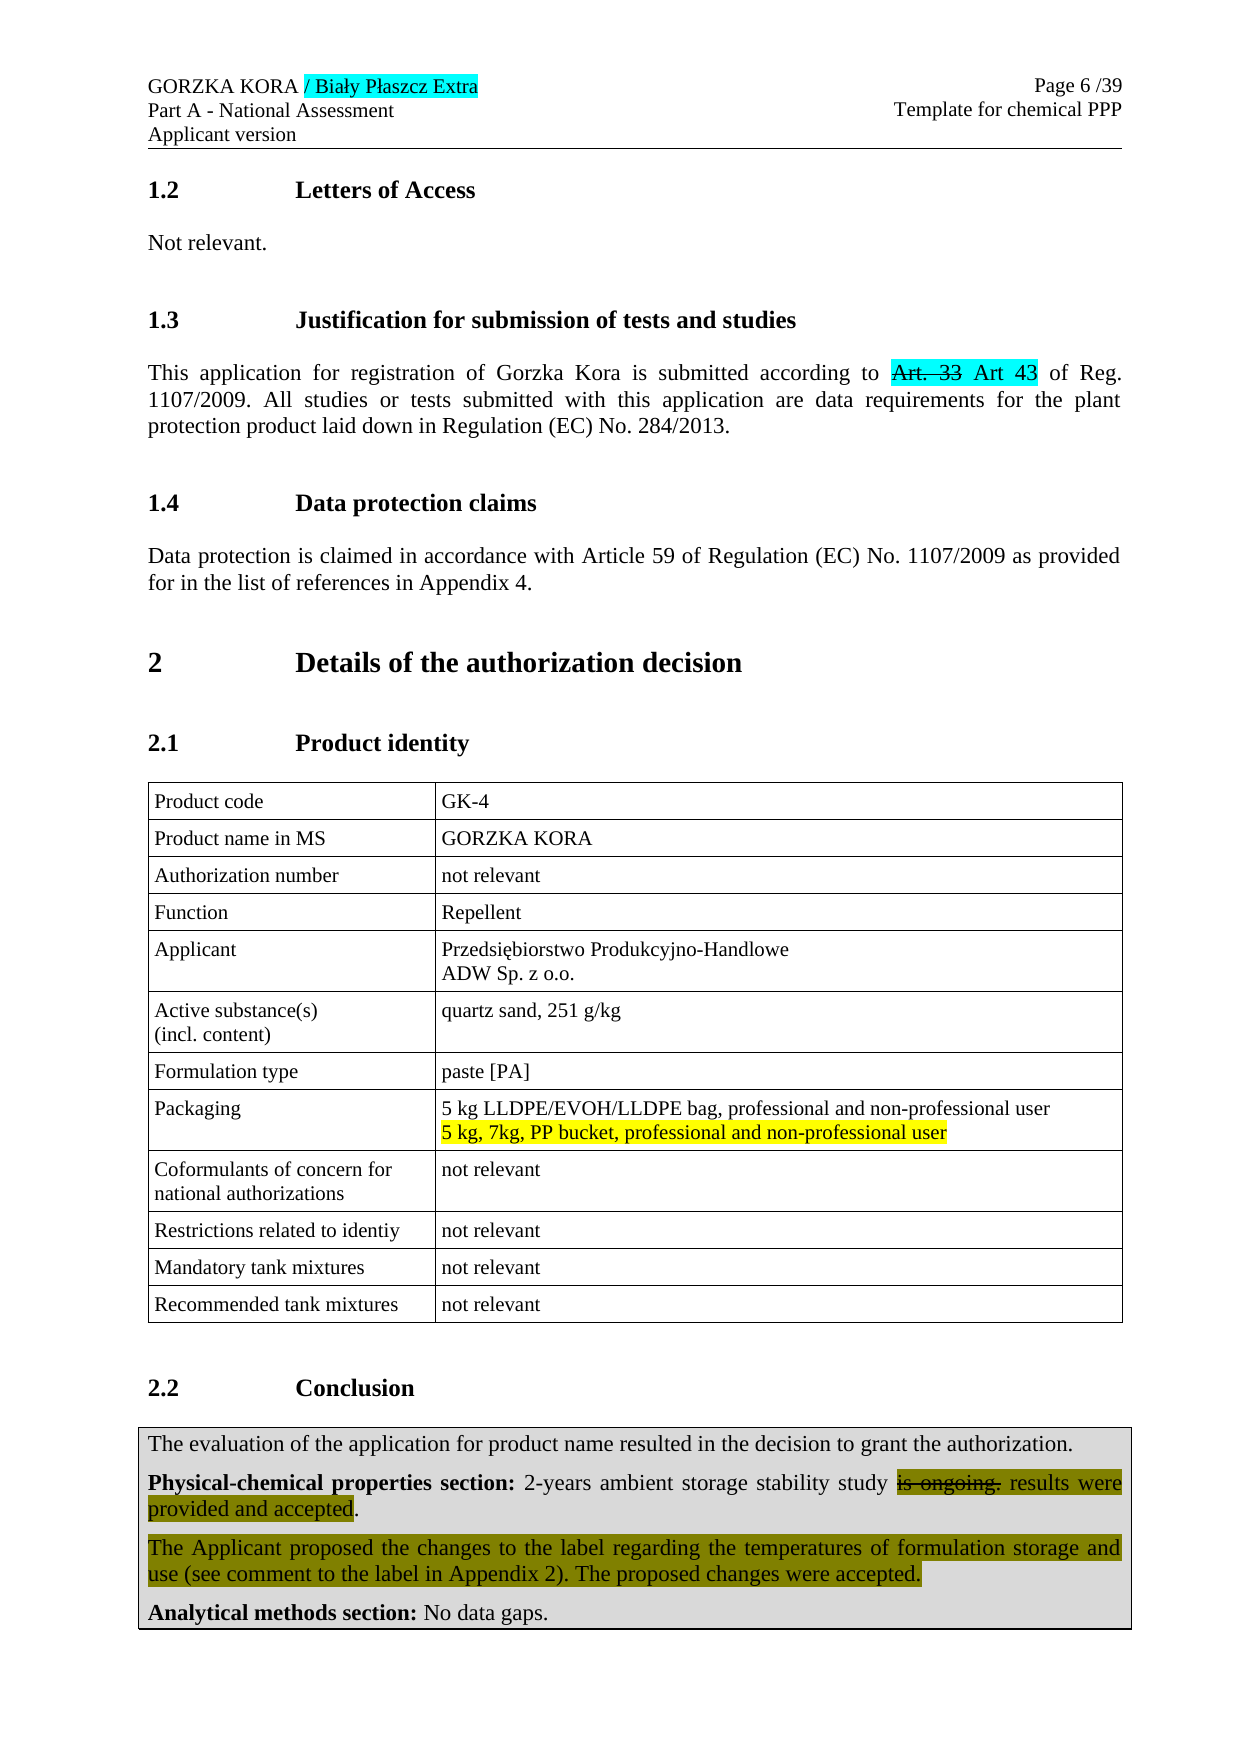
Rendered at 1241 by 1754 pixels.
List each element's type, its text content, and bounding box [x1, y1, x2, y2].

subtitle Data protection claims [148, 488, 1122, 517]
text Data protection is claimed in accordance with Article 59 of Regulation (EC) No. 1107/2009 as provided for in the list of references in Appendix 4. [148, 542, 1122, 595]
table_header Product code [149, 783, 435, 819]
table_cell 5 kg LLDPE/EVOH/LLDPE bag, professional and non-professional user 5 kg, 7kg, PP bucket, professional and non-professional user [436, 1090, 1122, 1150]
table_cell Przedsiębiorstwo Produkcyjno-Handlowe ADW Sp. z o.o. [436, 931, 1122, 991]
subtitle Letters of Access [148, 176, 1122, 204]
table_cell Recommended tank mixtures [149, 1286, 435, 1322]
table_cell not relevant [436, 1249, 1122, 1285]
text This application for registration of Gorzka Kora is submitted according to Art. 33 Art 43 of Reg. 1107/2009. All studies or tests submitted with this application are data requirements for the plant protection product laid down in Regulation (EC) No. 284/2013. [148, 359, 1122, 438]
text The Applicant proposed the changes to the label regarding the temperatures of formulation storage and use (see comment to the label in Appendix 2). The proposed changes were accepted. [139, 1531, 1131, 1587]
table_cell Applicant [149, 931, 435, 991]
table_cell not relevant [436, 857, 1122, 893]
table_cell Packaging [149, 1090, 435, 1150]
table_cell Coformulants of concern for national authorizations [149, 1151, 435, 1211]
text Analytical methods section: No data gaps. [139, 1596, 1131, 1628]
table_cell Repellent [436, 894, 1122, 930]
text Not relevant. [148, 229, 1122, 256]
subtitle Details of the authorization decision [148, 645, 1122, 678]
table_cell GORZKA KORA [436, 820, 1122, 856]
subtitle Product identity [148, 728, 1122, 757]
table_cell not relevant [436, 1212, 1122, 1248]
table_cell Product name in MS [149, 820, 435, 856]
text Physical-chemical properties section: 2-years ambient storage stability study is ongoing. results were provided and accepted. [139, 1466, 1131, 1522]
text The evaluation of the application for product name resulted in the decision to grant the authorization. [139, 1428, 1131, 1456]
subtitle Conclusion [148, 1373, 1122, 1402]
table_cell Formulation type [149, 1053, 435, 1089]
table_cell Authorization number [149, 857, 435, 893]
table_cell Function [149, 894, 435, 930]
table_cell not relevant [436, 1286, 1122, 1322]
table_cell Mandatory tank mixtures [149, 1249, 435, 1285]
table_cell quartz sand, 251 g/kg [436, 992, 1122, 1052]
table_cell Restrictions related to identiy [149, 1212, 435, 1248]
table_cell not relevant [436, 1151, 1122, 1211]
table_cell paste [PA] [436, 1053, 1122, 1089]
table_cell Active substance(s) (incl. content) [149, 992, 435, 1052]
table_header GK-4 [436, 783, 1122, 819]
subtitle Justification for submission of tests and studies [148, 306, 1122, 334]
